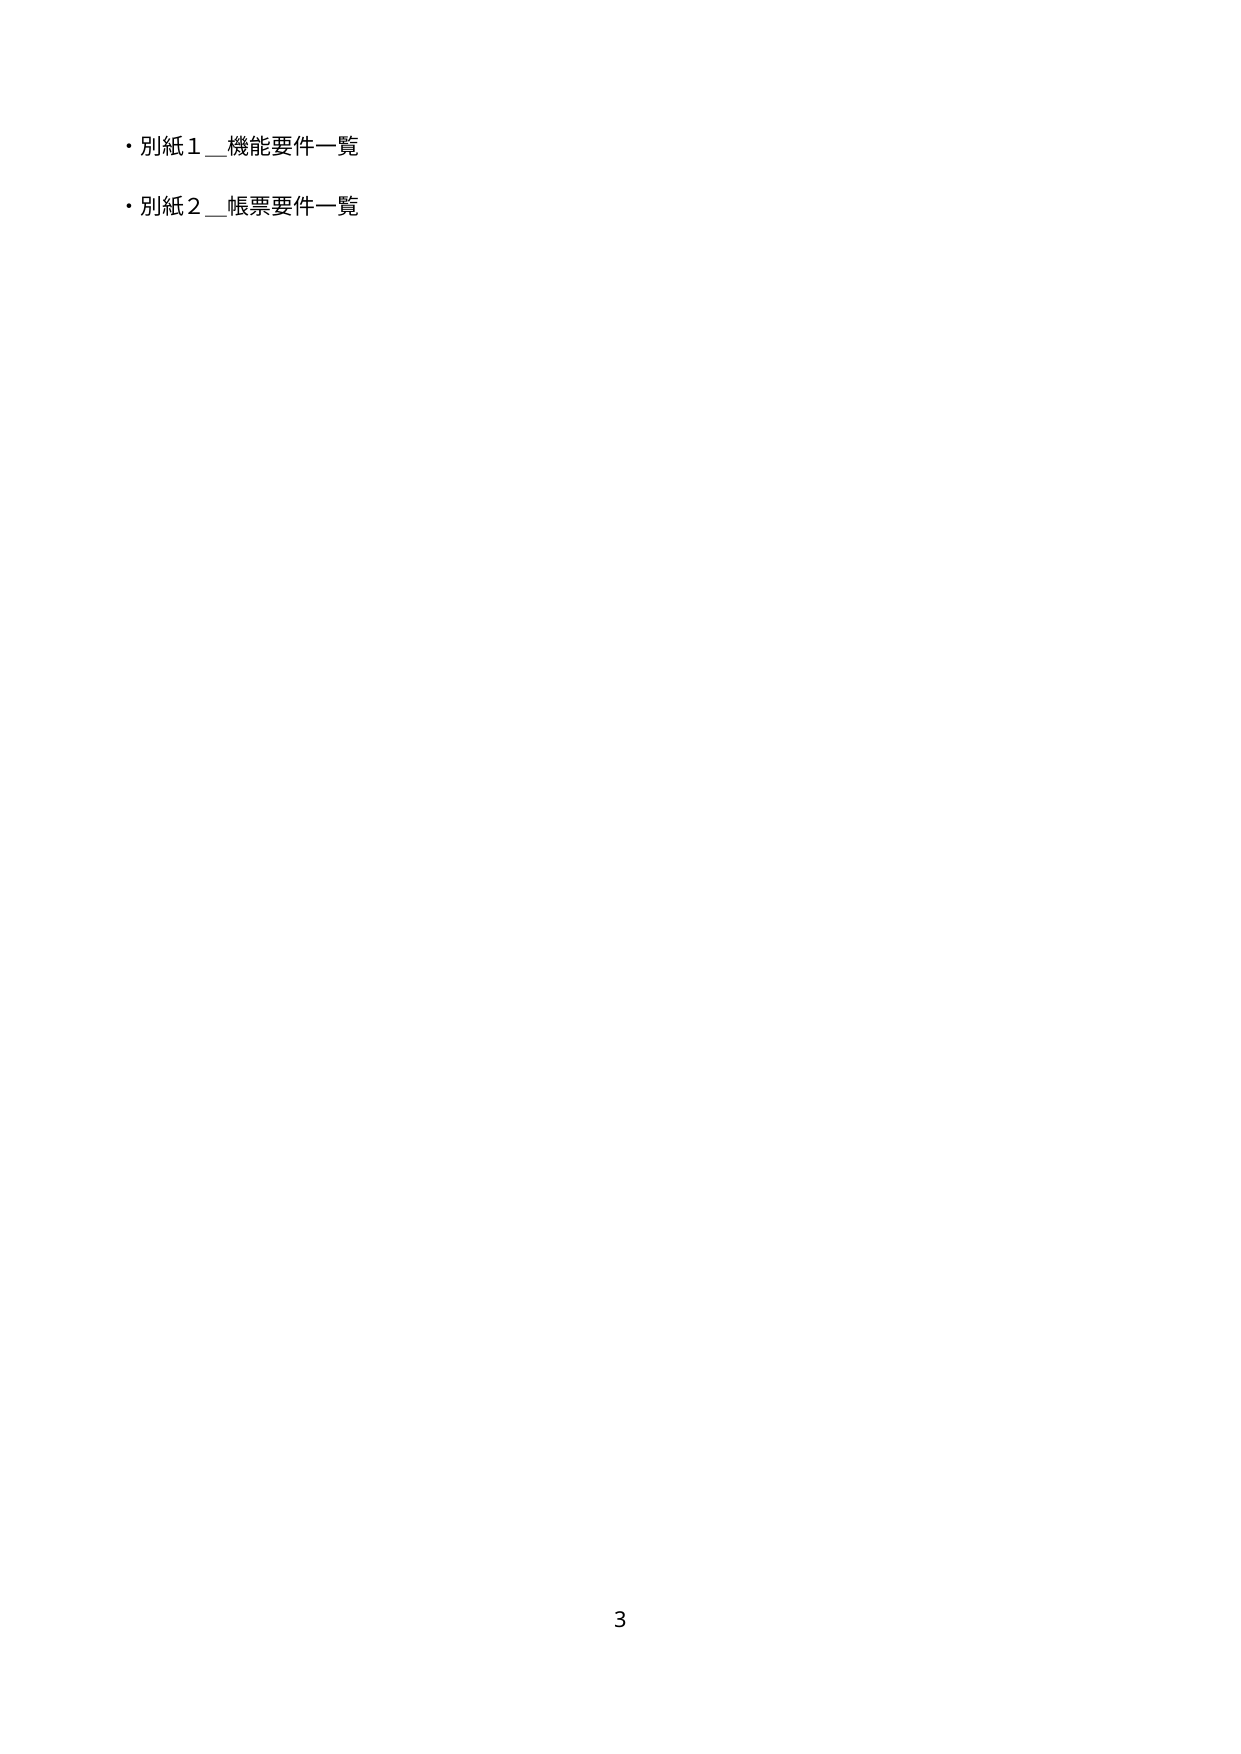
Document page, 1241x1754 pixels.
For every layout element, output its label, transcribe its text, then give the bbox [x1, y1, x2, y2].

text ・別紙２＿帳票要件一覧 [118, 175, 1122, 235]
text ・別紙１＿機能要件一覧 [118, 114, 1122, 175]
